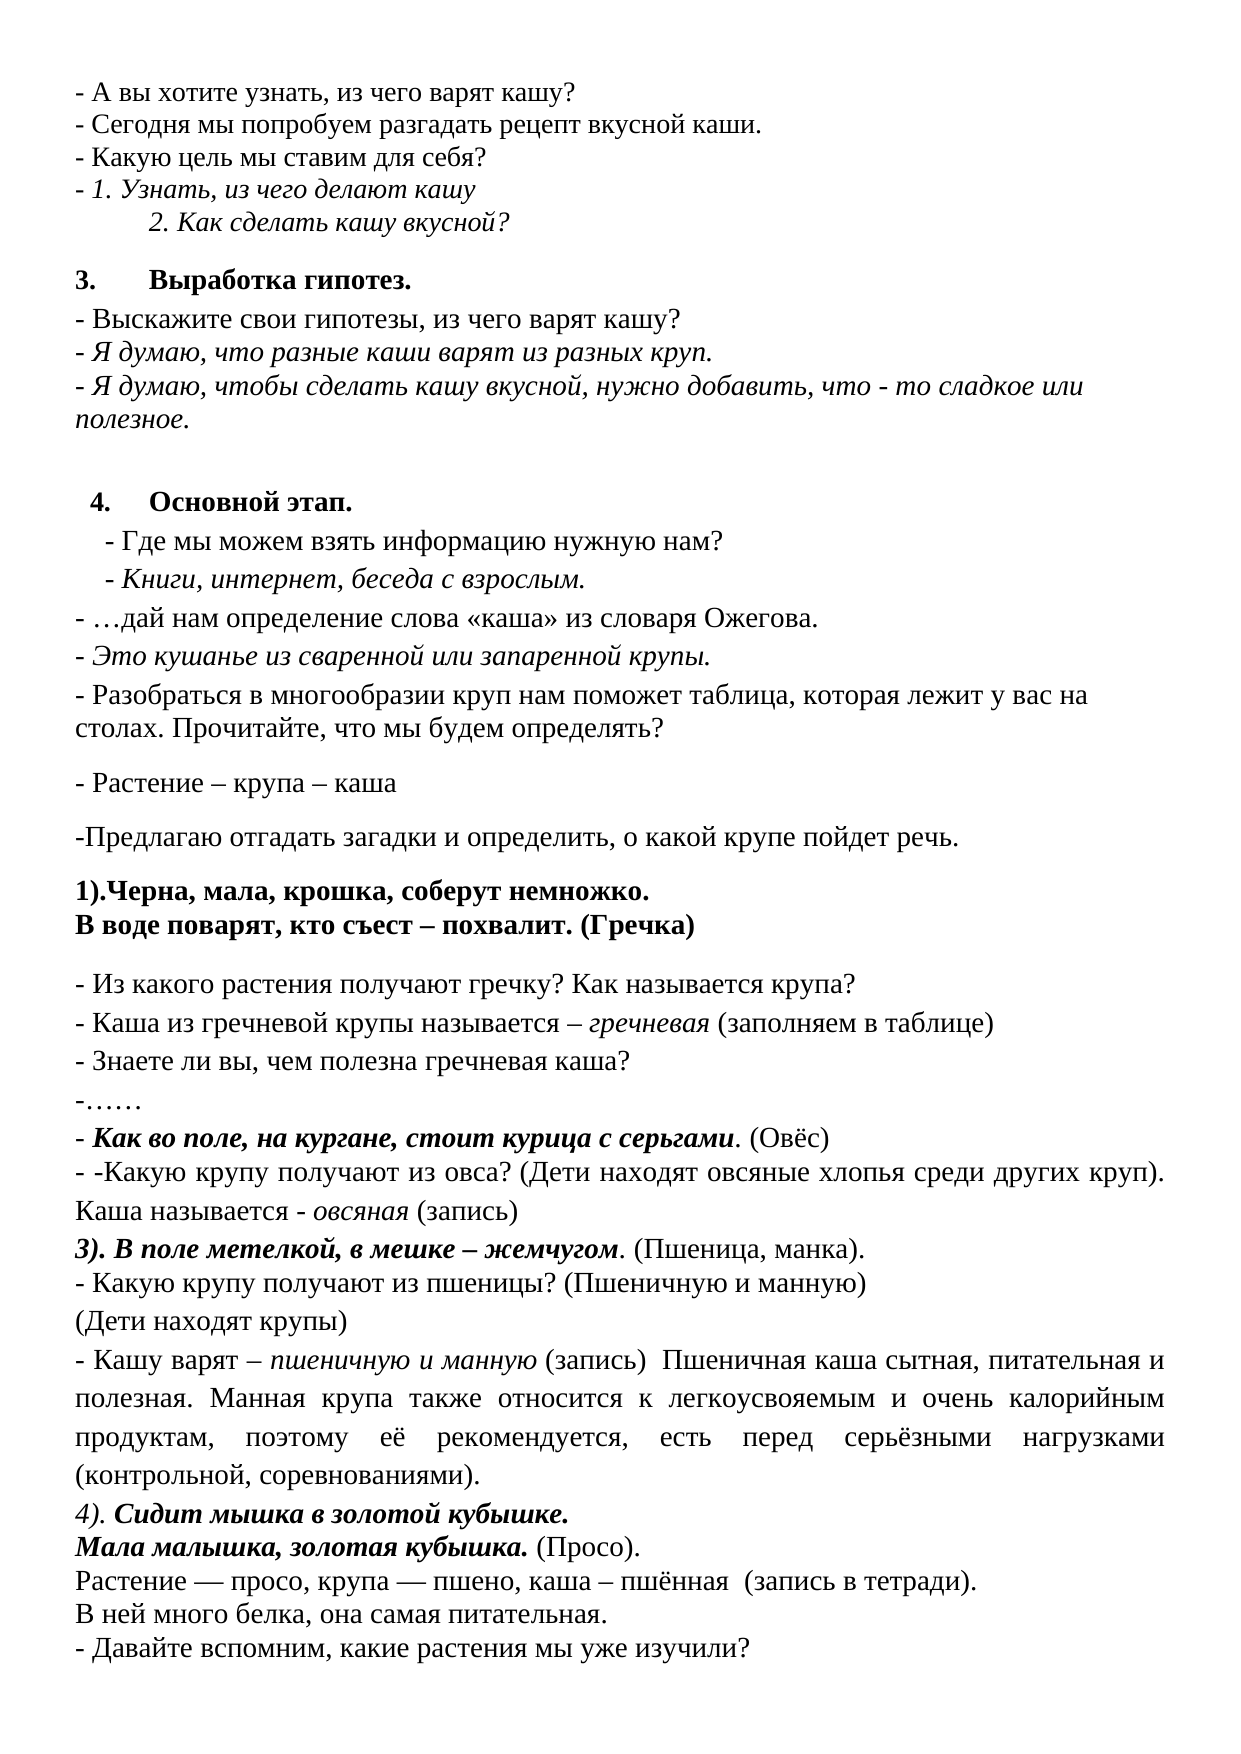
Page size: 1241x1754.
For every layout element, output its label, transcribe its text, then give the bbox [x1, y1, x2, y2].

text - Какую крупу получают из пшеницы? (Пшеничную и манную) [75, 1265, 1165, 1298]
list 4). Сидит мышка в золотой кубышке. [75, 1496, 1165, 1529]
list - Как во поле, на кургане, стоит курица с серьгами. (Овёс) [75, 1121, 1165, 1154]
text В ней много белка, она самая питательная. [75, 1597, 1165, 1630]
text - Это кушанье из сваренной или запаренной крупы. [75, 638, 1165, 672]
text - Сегодня мы попробуем разгадать рецепт вкусной каши. [75, 107, 1165, 140]
text - -Какую крупу получают из овса? (Дети находят овсяные хлопья среди других круп). Каша называется - овсяная (запись) [75, 1154, 1165, 1226]
text - Знаете ли вы, чем полезна гречневая каша? [75, 1043, 1165, 1077]
text - Из какого растения получают гречку? Как называется крупа? [75, 966, 1165, 1000]
text - …дай нам определение слова «каша» из словаря Ожегова. [75, 600, 1165, 633]
list - Где мы можем взять информацию нужную нам? [104, 523, 1165, 556]
text - Растение – крупа – каша [75, 765, 1165, 798]
text 2. Как сделать кашу вкусной? [75, 204, 1165, 237]
text - Давайте вспомним, какие растения мы уже изучили? [75, 1630, 1165, 1664]
text (Дети находят крупы) [75, 1303, 1165, 1337]
text Растение — просо, крупа — пшено, каша – пшённая (запись в тетради). [75, 1563, 1165, 1597]
list - Я думаю, что разные каши варят из разных круп. [75, 334, 1165, 368]
text - Каша из гречневой крупы называется – гречневая (заполняем в таблице) [75, 1005, 1165, 1038]
list - Я думаю, чтобы сделать кашу вкусной, нужно добавить, что - то сладкое или полезное. [75, 368, 1165, 435]
list Мала малышка, золотая кубышка. (Просо). [75, 1529, 1165, 1563]
text - А вы хотите узнать, из чего варят кашу? [75, 75, 1165, 107]
list Выработка гипотез. [75, 262, 1165, 296]
list 3). В поле метелкой, в мешке – жемчугом. (Пшеница, манка). [75, 1231, 1165, 1265]
list - Выскажите свои гипотезы, из чего варят кашу? [75, 301, 1165, 334]
text - Кашу варят – пшеничную и манную (запись) Пшеничная каша сытная, питательная и полезная. Манная крупа также относится к легкоусвояемым и очень калорийным продуктам, поэтому её рекомендуется, есть перед серьёзными нагрузками (контрольной, соревнованиями). [75, 1342, 1165, 1491]
list Основной этап. [90, 484, 1165, 518]
text - 1. Узнать, из чего делают кашу [75, 172, 1165, 204]
text В воде поварят, кто съест – похвалит. (Гречка) [75, 907, 1165, 941]
text -Предлагаю отгадать загадки и определить, о какой крупе пойдет речь. [75, 819, 1165, 853]
text -…… [75, 1082, 1165, 1116]
text - Разобраться в многообразии круп нам поможет таблица, которая лежит у вас на столах. Прочитайте, что мы будем определять? [75, 677, 1165, 744]
text - Какую цель мы ставим для себя? [75, 140, 1165, 172]
list 1).Черна, мала, крошка, соберут немножко. [75, 873, 1165, 907]
list - Книги, интернет, беседа с взрослым. [104, 561, 1165, 595]
